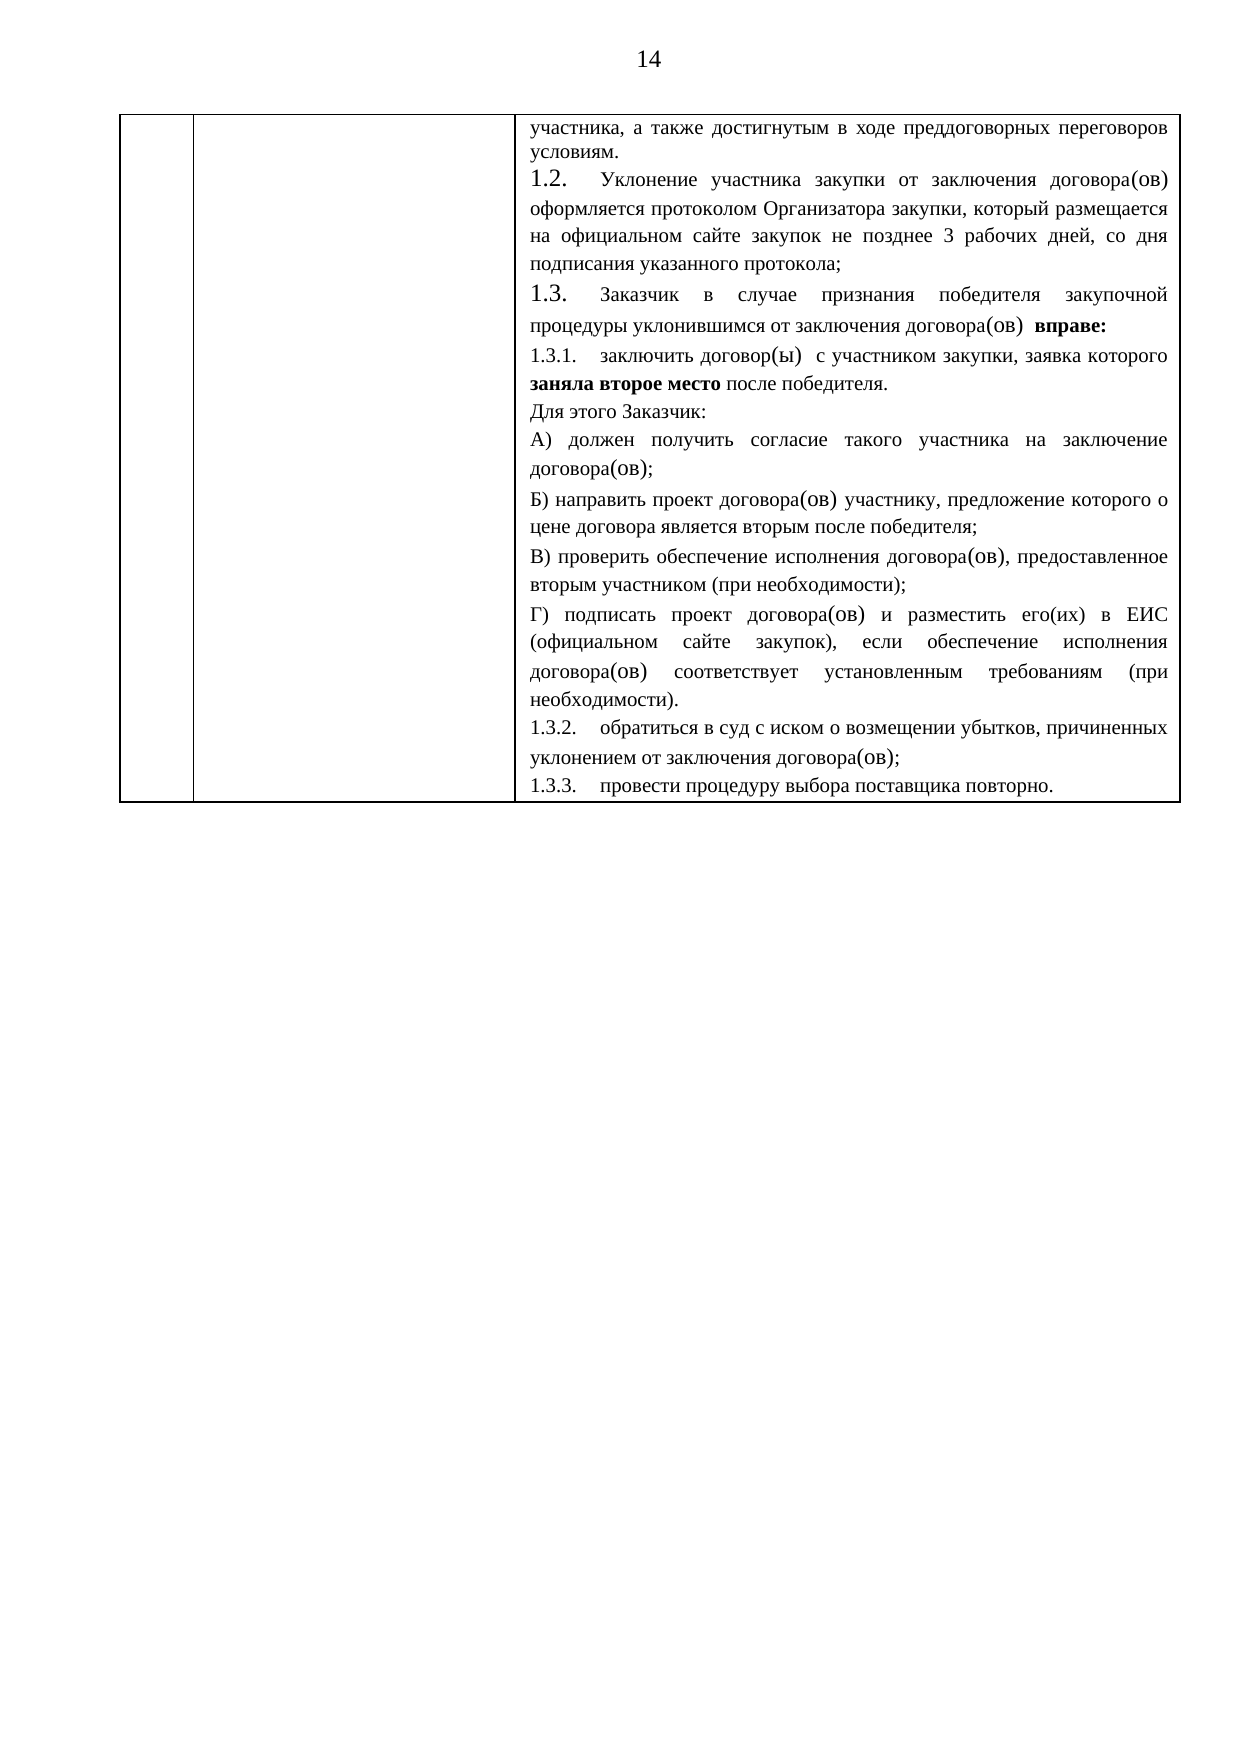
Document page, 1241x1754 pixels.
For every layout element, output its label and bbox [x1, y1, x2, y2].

table_cell [121, 115, 193, 801]
table_cell [516, 115, 1179, 801]
table_cell [194, 115, 514, 801]
